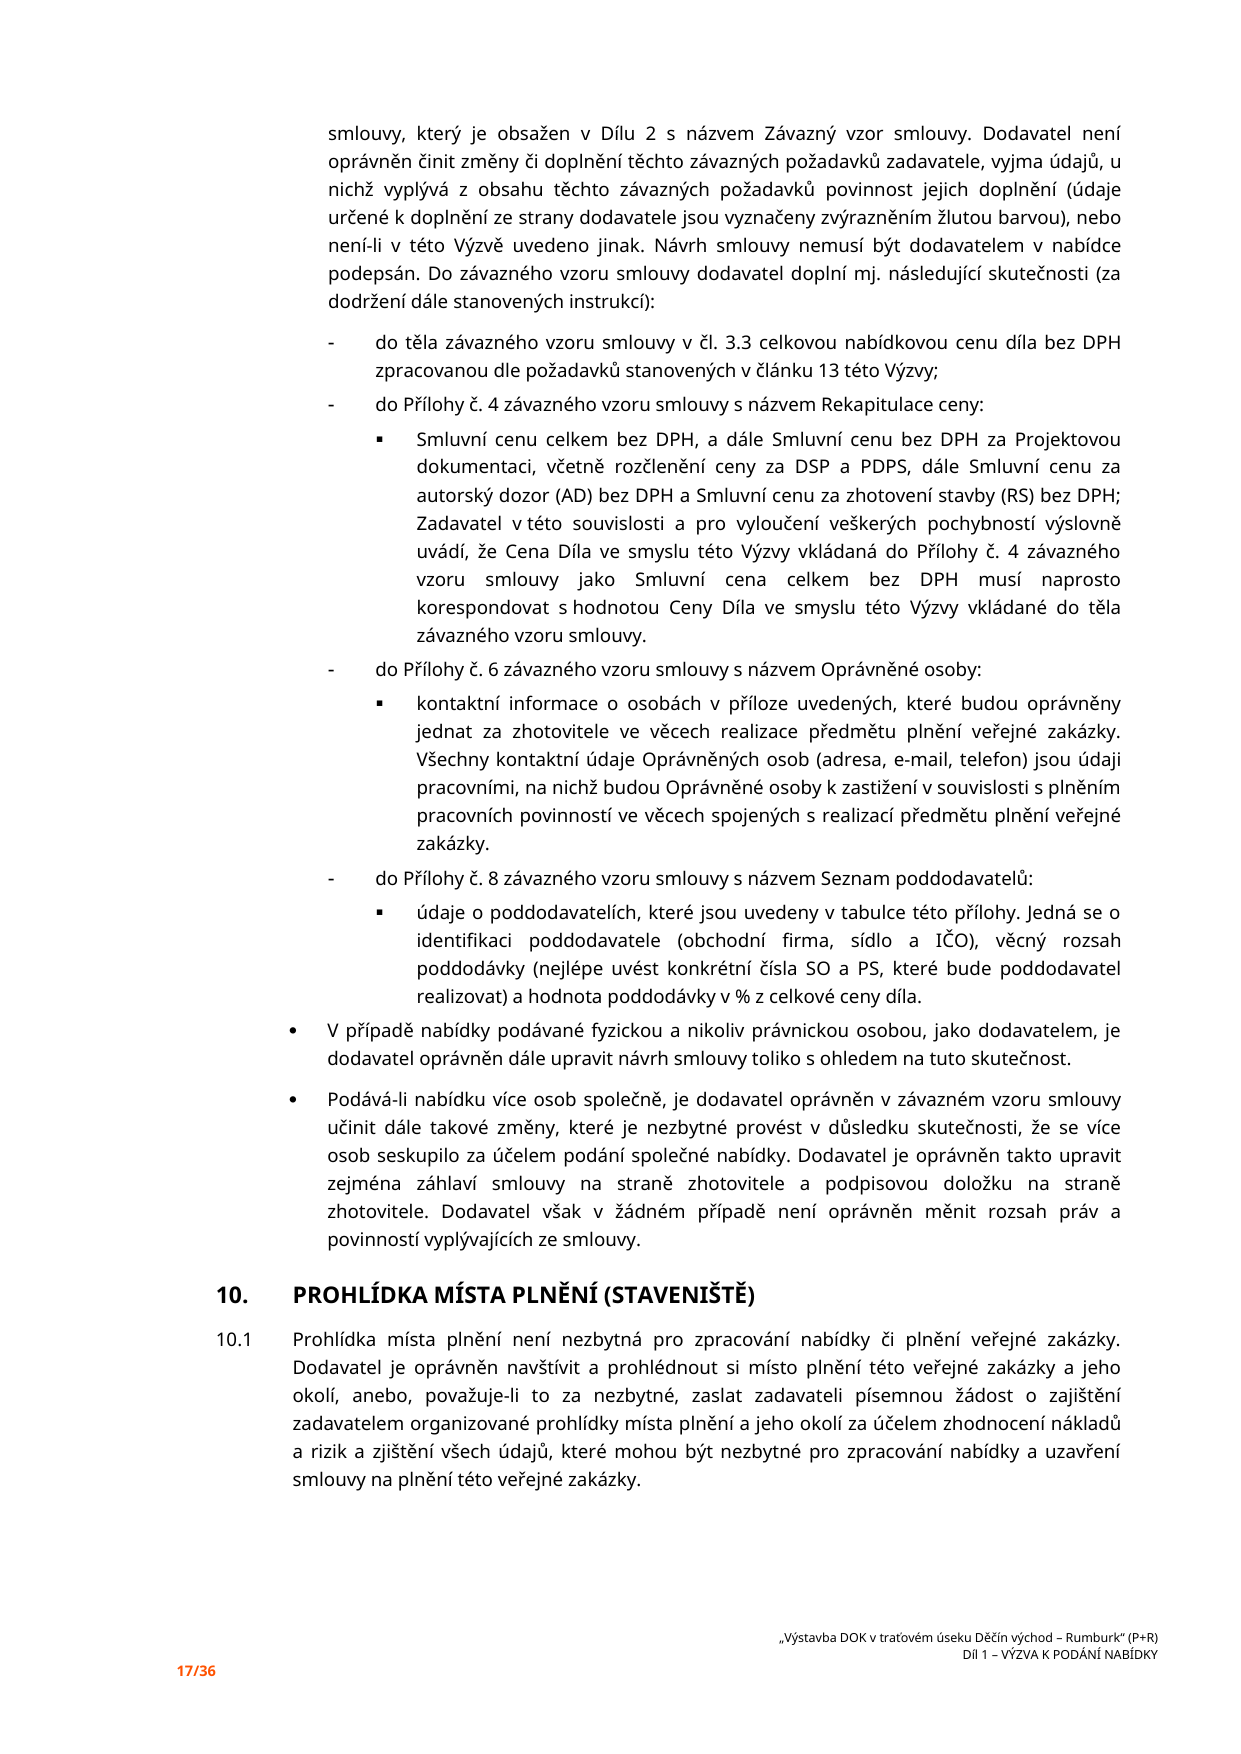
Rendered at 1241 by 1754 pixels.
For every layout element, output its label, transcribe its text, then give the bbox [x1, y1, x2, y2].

text kontaktní informace o osobách v příloze uvedených, které budou oprávněny jednat za zhotovitele ve věcech realizace předmětu plnění veřejné zakázky. Všechny kontaktní údaje Oprávněných osob (adresa, e-mail, telefon) jsou údaji pracovními, na nichž budou Oprávněné osoby k zastižení v souvislosti s plněním pracovních povinností ve věcech spojených s realizací předmětu plnění veřejné zakázky. [375, 691, 1122, 856]
text údaje o poddodavatelích, které jsou uvedeny v tabulce této přílohy. Jedná se o identifikaci poddodavatele (obchodní firma, sídlo a IČO), věcný rozsah poddodávky (nejlépe uvést konkrétní čísla SO a PS, které bude poddodavatel realizovat) a hodnota poddodávky v % z celkové ceny díla. [375, 899, 1122, 1009]
text do Přílohy č. 6 závazného vzoru smlouvy s názvem Oprávněné osoby: [328, 656, 1122, 682]
text PROHLÍDKA MÍSTA PLNĚNÍ (STAVENIŠTĚ) [216, 1279, 1122, 1310]
text do Přílohy č. 8 závazného vzoru smlouvy s názvem Seznam poddodavatelů: [328, 865, 1122, 890]
text do těla závazného vzoru smlouvy v čl. 3.3 celkovou nabídkovou cenu díla bez DPH zpracovanou dle požadavků stanovených v článku 13 této Výzvy; [328, 329, 1122, 383]
text do Přílohy č. 4 závazného vzoru smlouvy s názvem Rekapitulace ceny: [328, 392, 1122, 417]
text Smluvní cenu celkem bez DPH, a dále Smluvní cenu bez DPH za Projektovou dokumentaci, včetně rozčlenění ceny za DSP a PDPS, dále Smluvní cenu za autorský dozor (AD) bez DPH a Smluvní cenu za zhotovení stavby (RS) bez DPH; Zadavatel v této souvislosti a pro vyloučení veškerých pochybností výslovně uvádí, že Cena Díla ve smyslu této Výzvy vkládaná do Přílohy č. 4 závazného vzoru smlouvy jako Smluvní cena celkem bez DPH musí naprosto korespondovat s hodnotou Ceny Díla ve smyslu této Výzvy vkládané do těla závazného vzoru smlouvy. [375, 426, 1122, 647]
text Prohlídka místa plnění není nezbytná pro zpracování nabídky či plnění veřejné zakázky. Dodavatel je oprávněn navštívit a prohlédnout si místo plnění této veřejné zakázky a jeho okolí, anebo, považuje-li to za nezbytné, zaslat zadavateli písemnou žádost o zajištění zadavatelem organizované prohlídky místa plnění a jeho okolí za účelem zhodnocení nákladů a rizik a zjištění všech údajů, které mohou být nezbytné pro zpracování nabídky a uzavření smlouvy na plnění této veřejné zakázky. [216, 1326, 1122, 1492]
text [292, 121, 1122, 314]
list Podává-li nabídku více osob společně, je dodavatel oprávněn v závazném vzoru smlouvy učinit dále takové změny, které je nezbytné provést v důsledku skutečnosti, že se více osob seskupilo za účelem podání společné nabídky. Dodavatel je oprávněn takto upravit zejména záhlaví smlouvy na straně zhotovitele a podpisovou doložku na straně zhotovitele. Dodavatel však v žádném případě není oprávněn měnit rozsah práv a povinností vyplývajících ze smlouvy. [289, 1086, 1122, 1252]
list V případě nabídky podávané fyzickou a nikoliv právnickou osobou, jako dodavatelem, je dodavatel oprávněn dále upravit návrh smlouvy toliko s ohledem na tuto skutečnost. [289, 1017, 1122, 1071]
